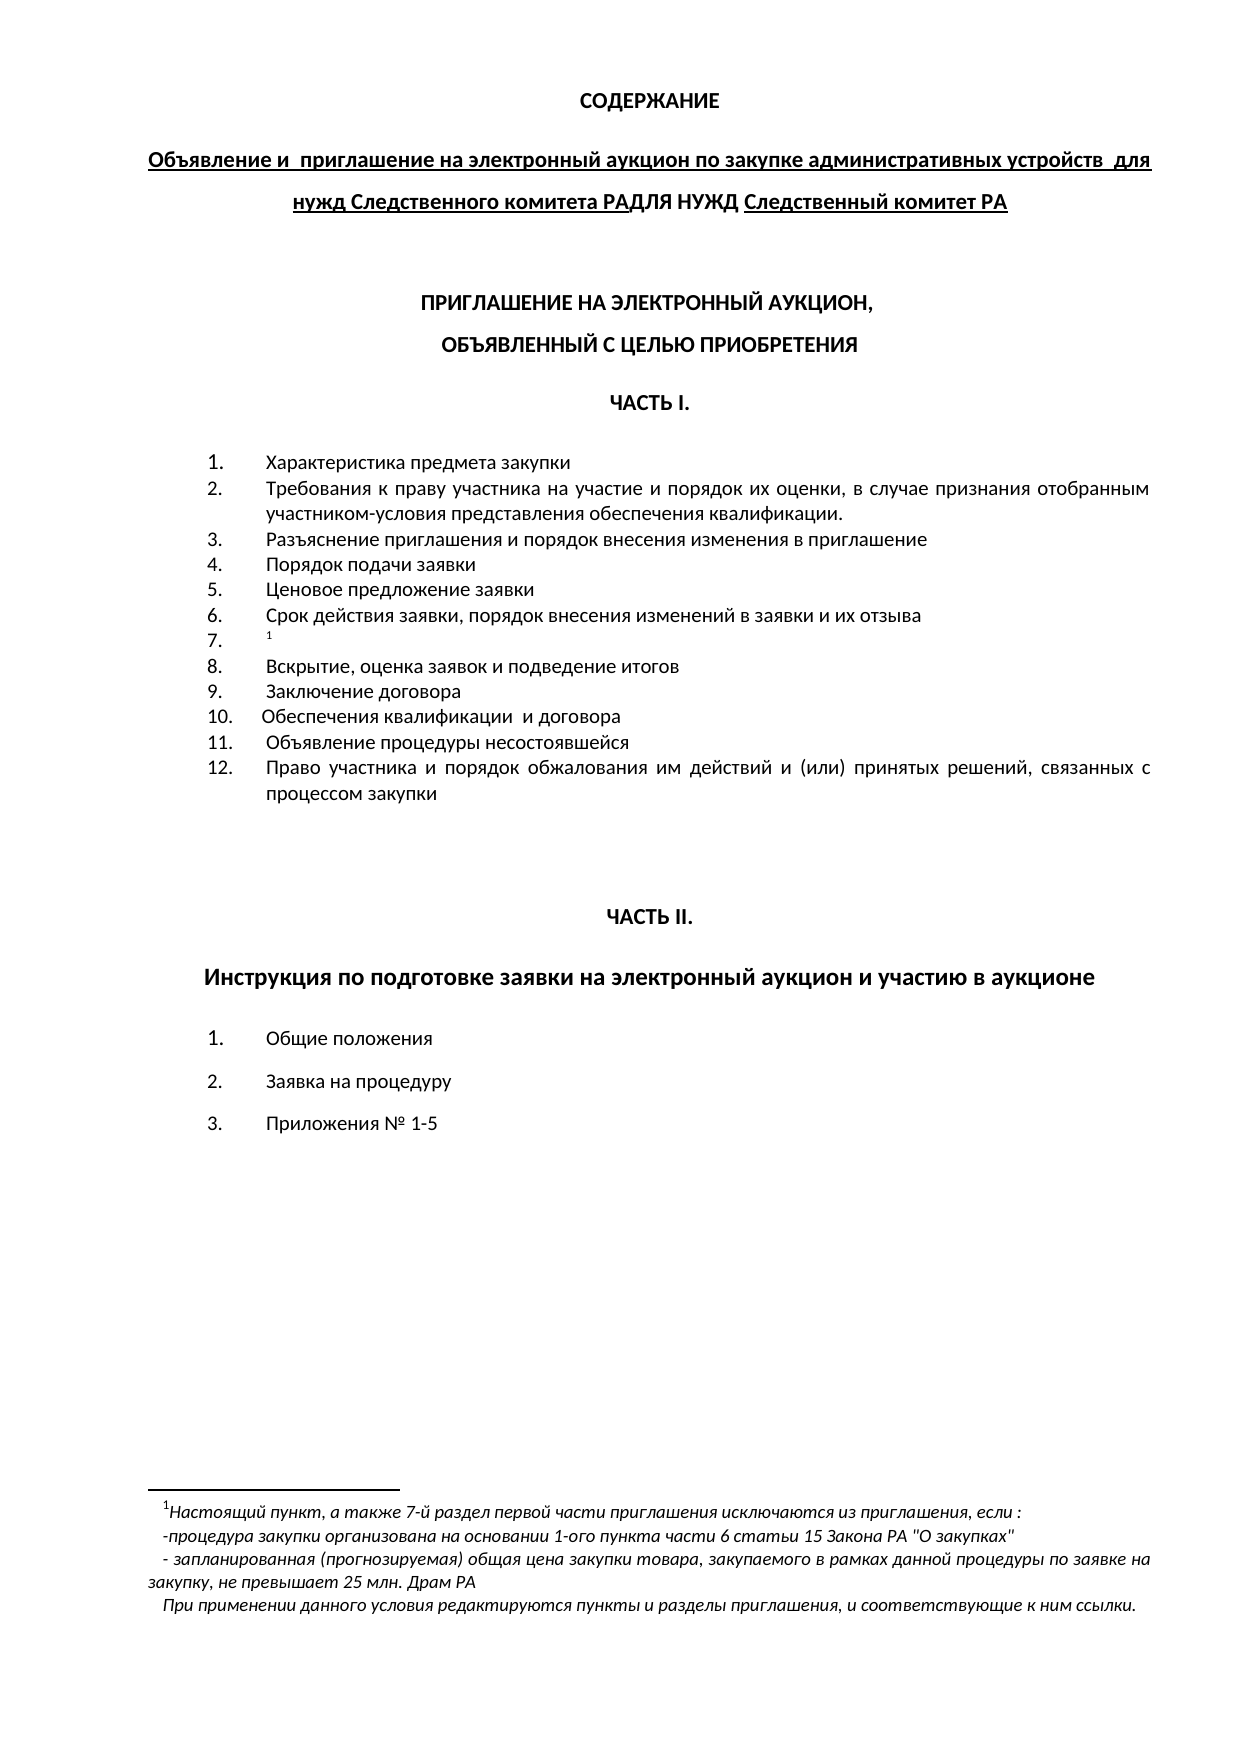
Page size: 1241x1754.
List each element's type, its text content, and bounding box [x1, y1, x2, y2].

text 12. Право участника и порядок обжалования им действий и (или) принятых решений, связанных с процессом закупки [207, 754, 1152, 805]
text Объявление и приглашение на электронный аукцион по закупке административных устройств для нужд Следственного комитета РАДЛЯ НУЖД Следственный комитет РА [148, 171, 1152, 215]
text СОДЕРЖАНИЕ [148, 86, 1152, 114]
text 11. Объявление процедуры несостоявшейся [207, 729, 1152, 754]
text 2. Требования к праву участника на участие и порядок их оценки, в случае признания отобранным участником-условия представления обеспечения квалификации. [207, 475, 1152, 526]
text 3. Разъяснение приглашения и порядок внесения изменения в приглашение [207, 526, 1152, 551]
text 8. Вскрытие, оценка заявок и подведение итогов [207, 653, 1152, 678]
text ЧАСТЬ II. [148, 902, 1152, 930]
text 1. Характеристика предмета закупки [207, 447, 1152, 475]
text 10. Обеспечения квалификации и договора [207, 704, 1152, 729]
text 6. Срок действия заявки, порядок внесения изменений в заявки и их отзыва [207, 602, 1152, 627]
text 4. Порядок подачи заявки [207, 551, 1152, 577]
text Объявление и приглашение на электронный аукцион по закупке административных устройств для нужд Следственного комитета РАДЛЯ НУЖД Следственный комитет РА [148, 145, 1152, 169]
text ЧАСТЬ I. [148, 388, 1152, 416]
text 7. [207, 627, 1152, 653]
text 3. Приложения № 1-5 [207, 1110, 1152, 1135]
text 2. Заявка на процедуру [207, 1068, 1152, 1093]
text ПРИГЛАШЕНИЕ НА ЭЛЕКТРОННЫЙ АУКЦИОН, ОБЪЯВЛЕННЫЙ С ЦЕЛЬЮ ПРИОБРЕТЕНИЯ [148, 288, 1152, 358]
text Инструкция по подготовке заявки на электронный аукцион и участию в аукционе [148, 961, 1152, 991]
text 1. Общие положения [207, 1023, 1152, 1051]
text 9. Заключение договора [207, 678, 1152, 704]
text 5. Ценовое предложение заявки [207, 577, 1152, 602]
